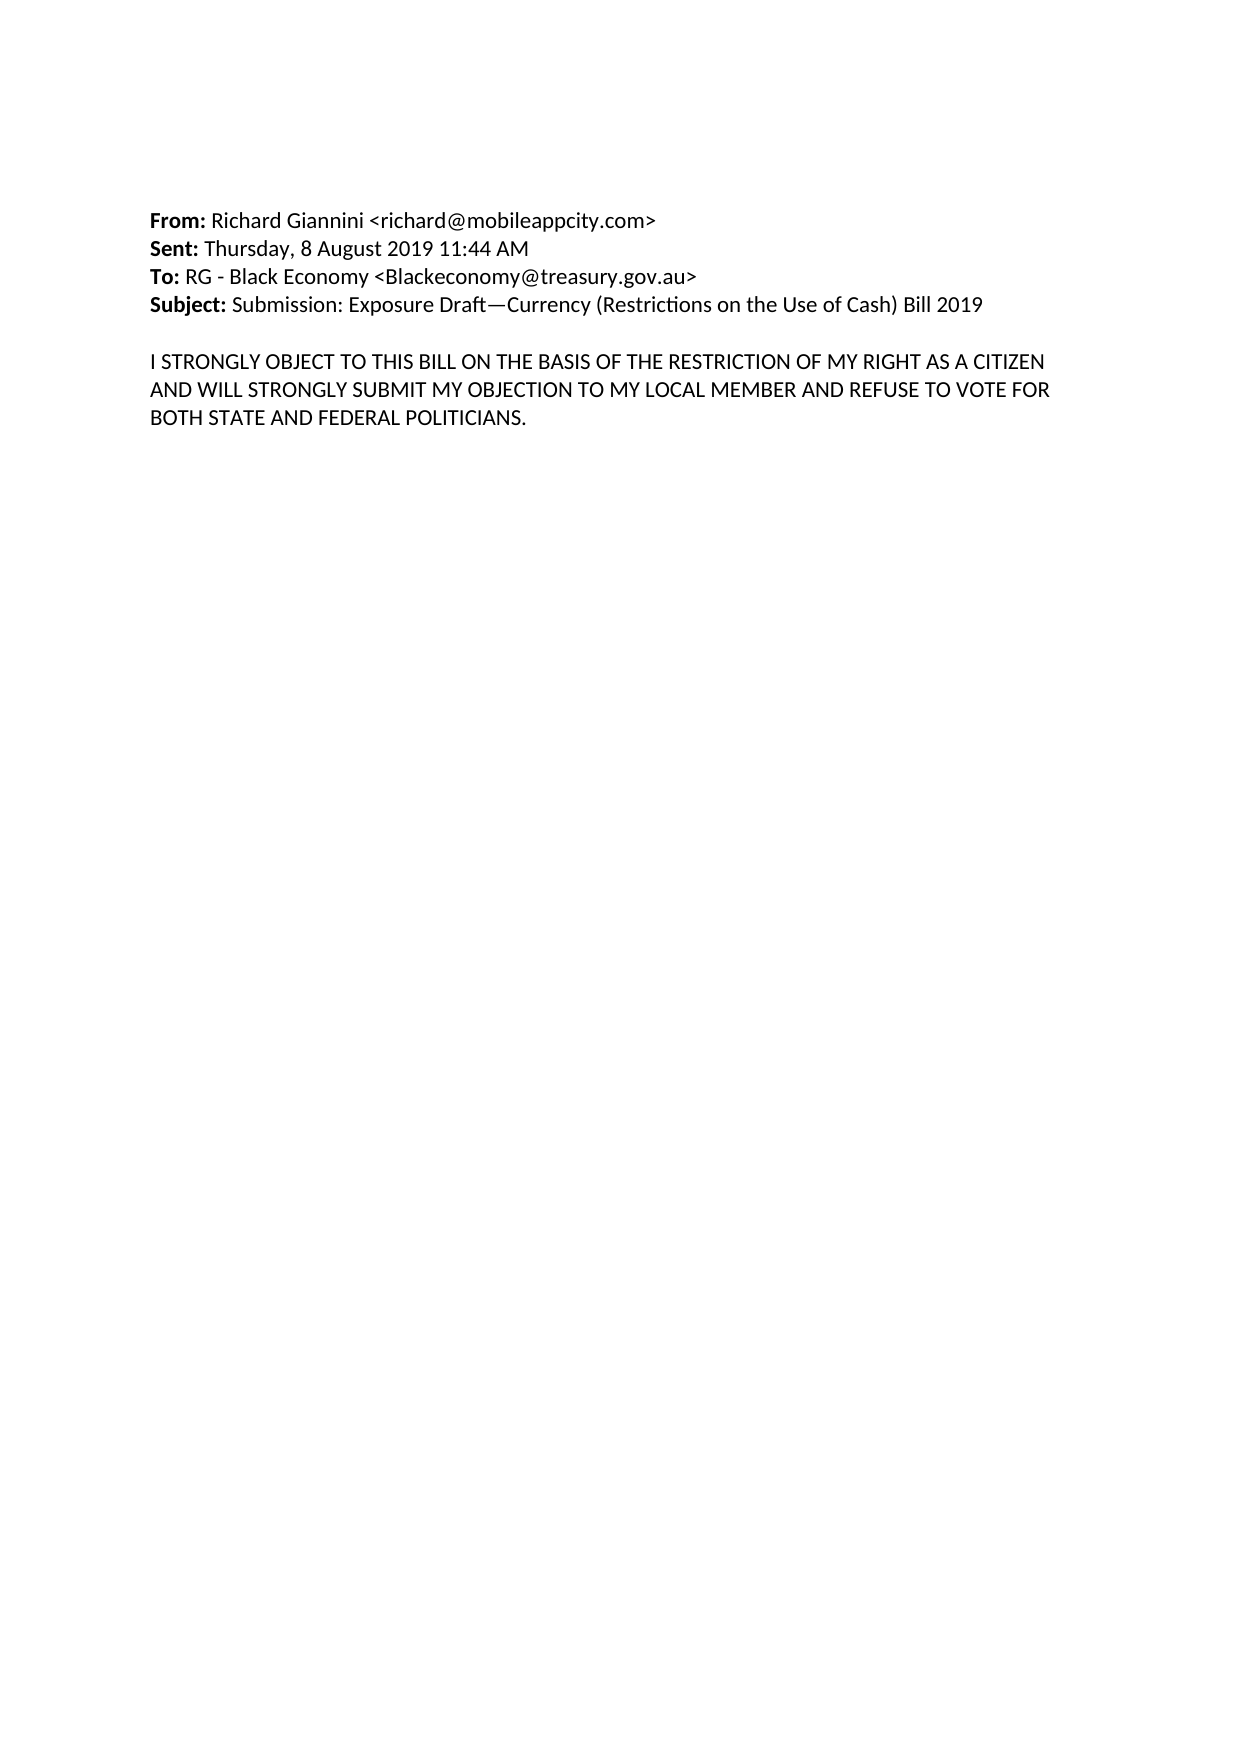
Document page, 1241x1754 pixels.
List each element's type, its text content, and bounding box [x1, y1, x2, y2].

text From: Richard Giannini <richard@mobileappcity.com> Sent: Thursday, 8 August 2019 11:44 AM To: RG - Black Economy <Blackeconomy@treasury.gov.au> Subject: Submission: Exposure Draft—Currency (Restrictions on the Use of Cash) Bill 2019 [150, 206, 1090, 318]
text I STRONGLY OBJECT TO THIS BILL ON THE BASIS OF THE RESTRICTION OF MY RIGHT AS A CITIZEN AND WILL STRONGLY SUBMIT MY OBJECTION TO MY LOCAL MEMBER AND REFUSE TO VOTE FOR BOTH STATE AND FEDERAL POLITICIANS. [150, 347, 1090, 431]
